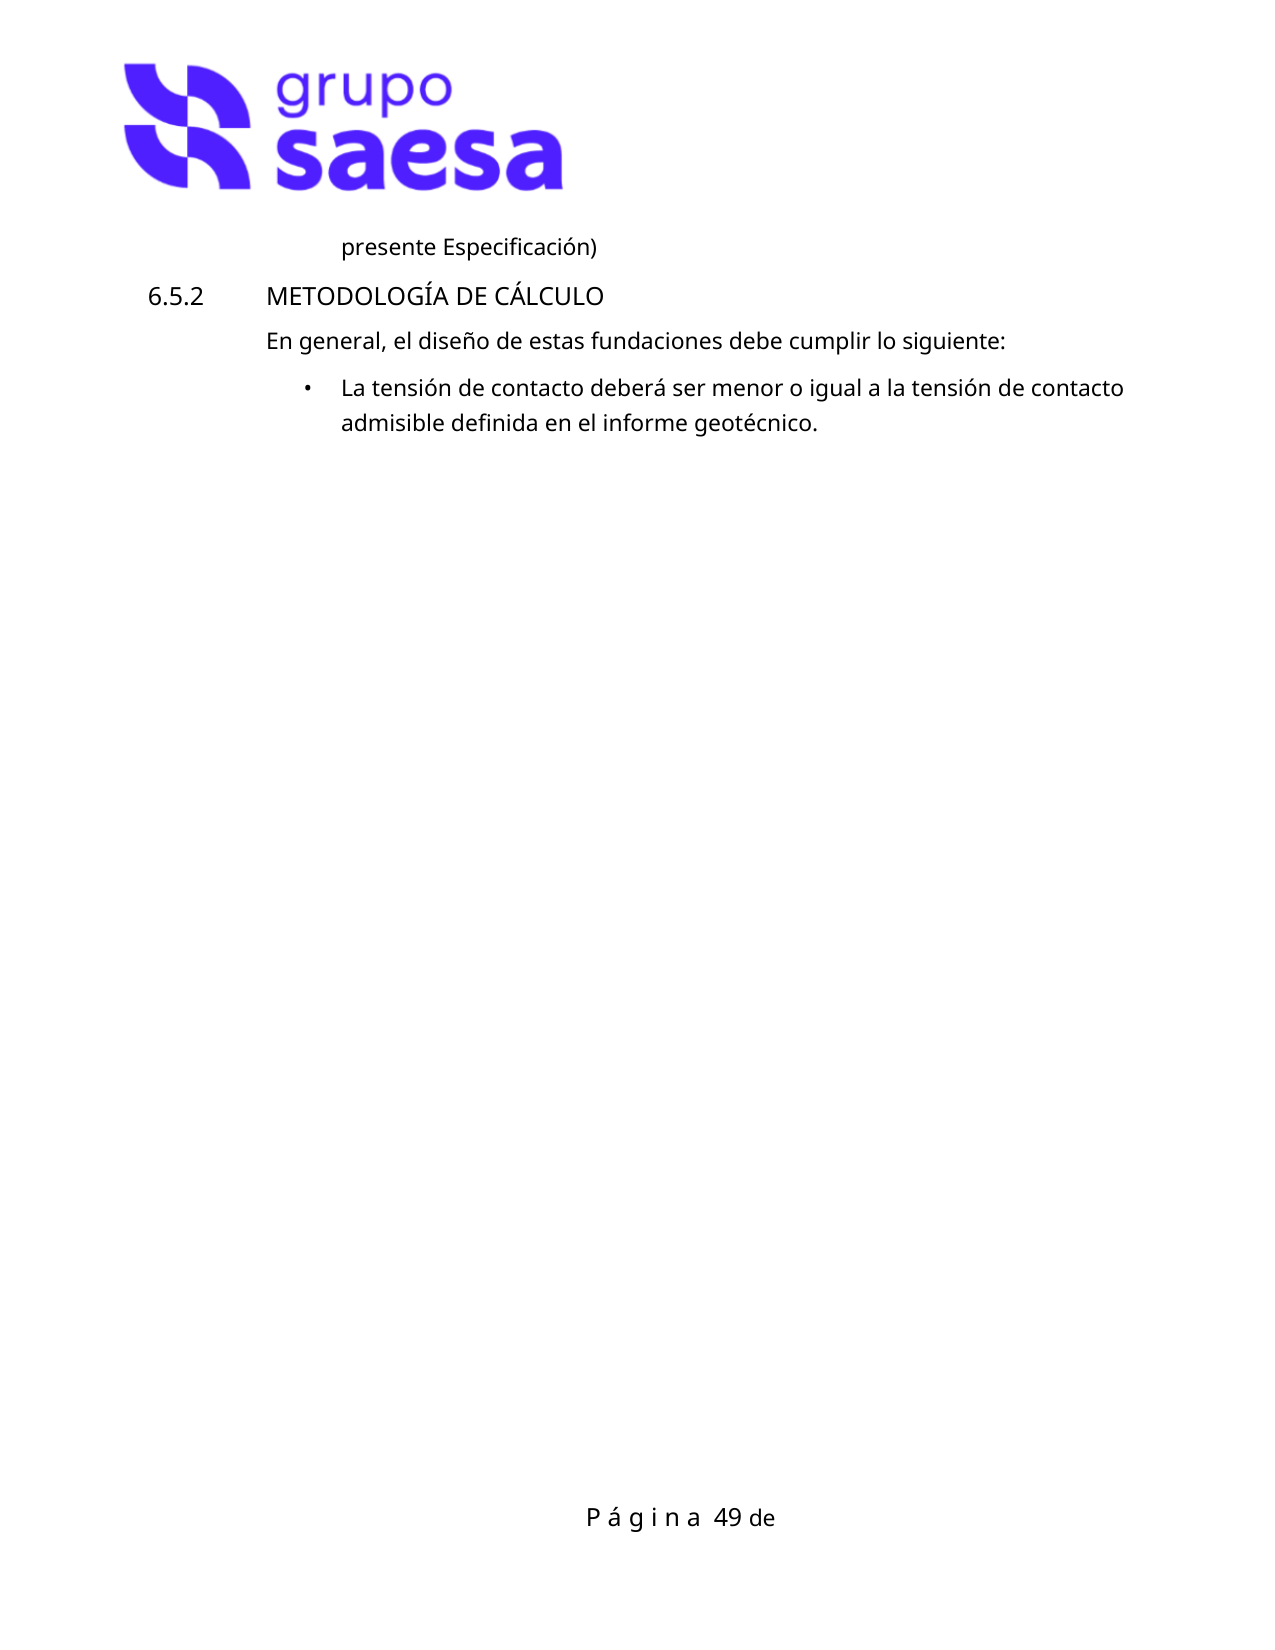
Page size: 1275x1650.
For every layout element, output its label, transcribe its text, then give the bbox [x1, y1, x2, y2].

list Parámetros de diseño de la fundación (Considerar los indicados en la presente Especificación) [303, 231, 1127, 262]
picture [112, 54, 569, 195]
list La tensión de contacto deberá ser menor o igual a la tensión de contacto admisible definida en el informe geotécnico. [303, 372, 1128, 439]
text En general, el diseño de estas fundaciones debe cumplir lo siguiente: [266, 325, 1200, 356]
subtitle METODOLOGÍA DE CÁLCULO [148, 278, 1200, 313]
